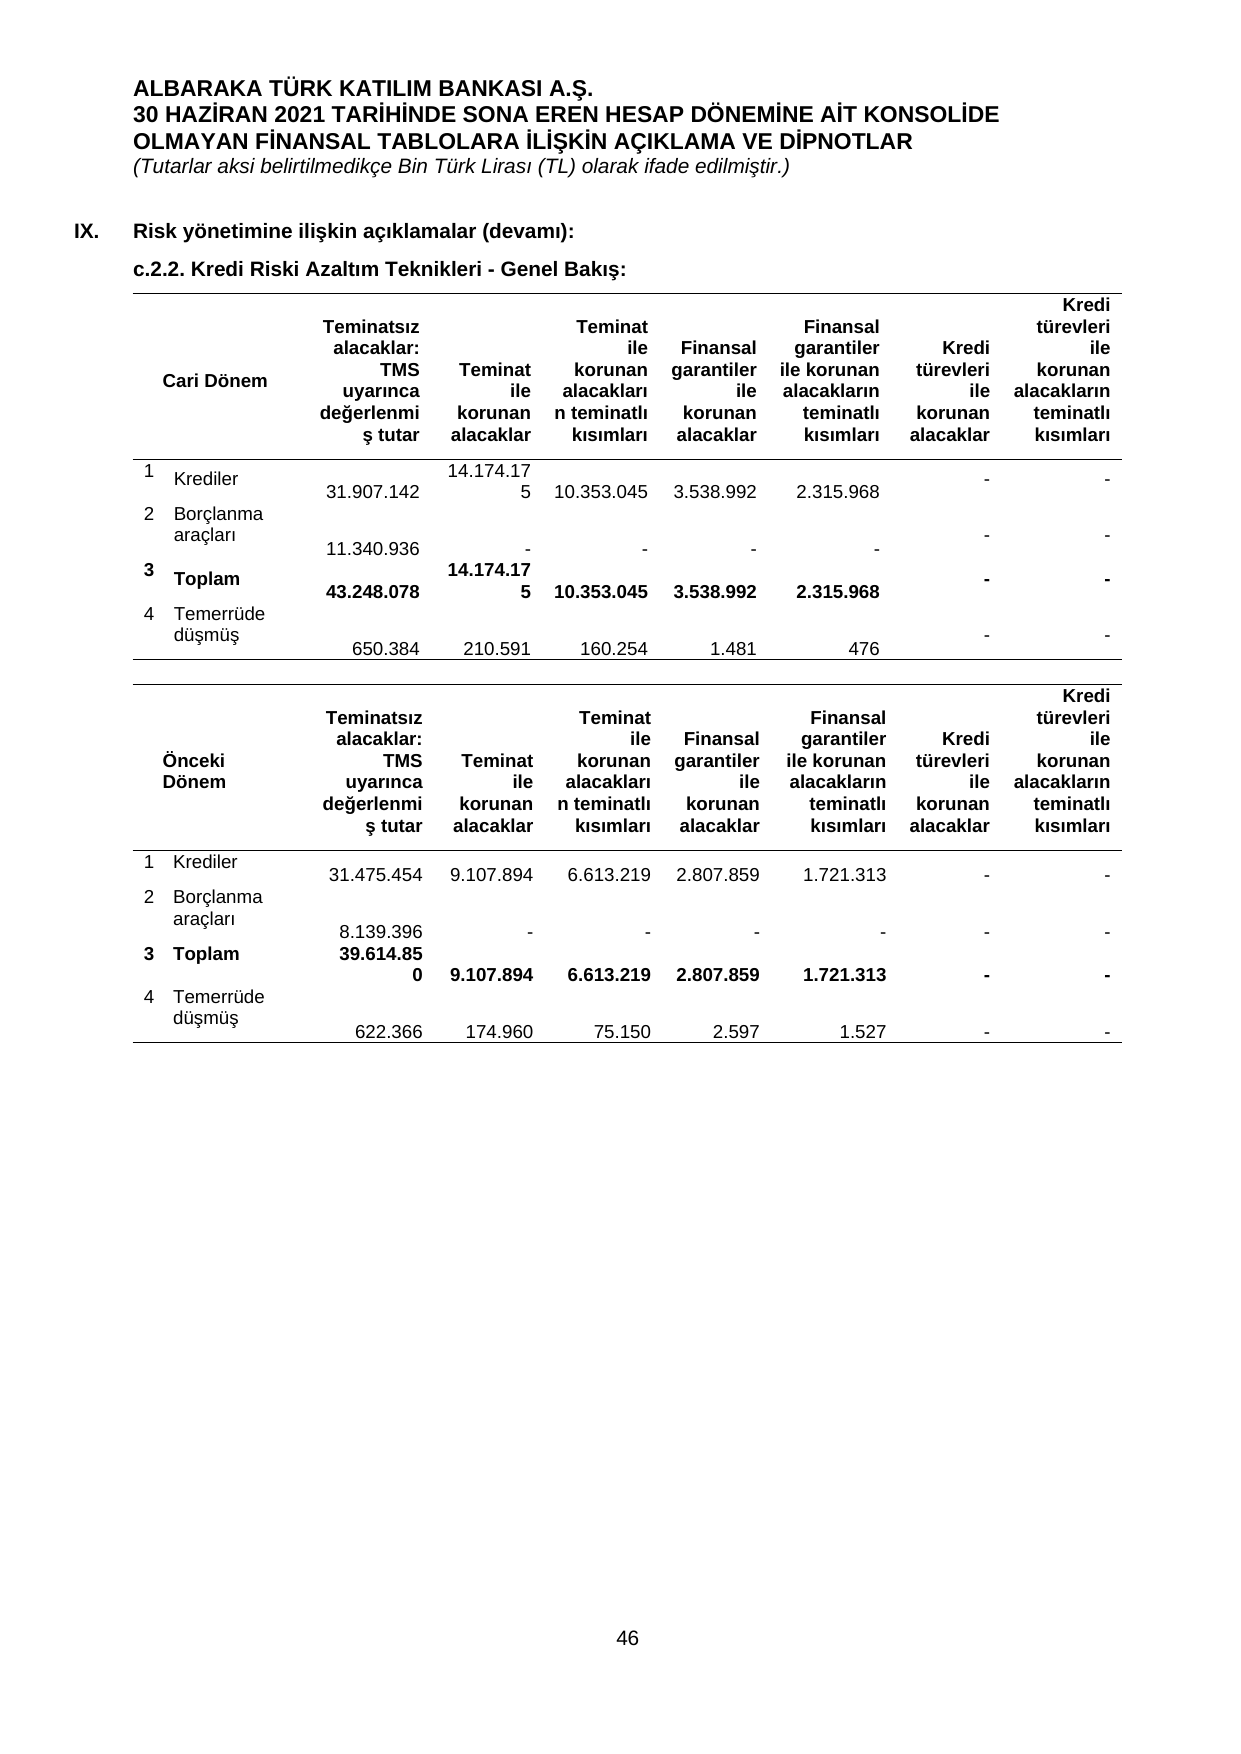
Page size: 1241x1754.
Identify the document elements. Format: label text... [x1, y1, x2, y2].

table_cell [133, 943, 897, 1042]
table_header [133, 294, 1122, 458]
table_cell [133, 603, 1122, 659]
text c.2.2. Kredi Riski Azaltım Teknikleri - Genel Bakış: [133, 256, 1122, 280]
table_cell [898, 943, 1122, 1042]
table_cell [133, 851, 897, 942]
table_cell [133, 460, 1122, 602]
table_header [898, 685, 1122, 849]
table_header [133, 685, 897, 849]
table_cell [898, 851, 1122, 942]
text IX. Risk yönetimine ilişkin açıklamalar (devamı): [74, 219, 1122, 244]
